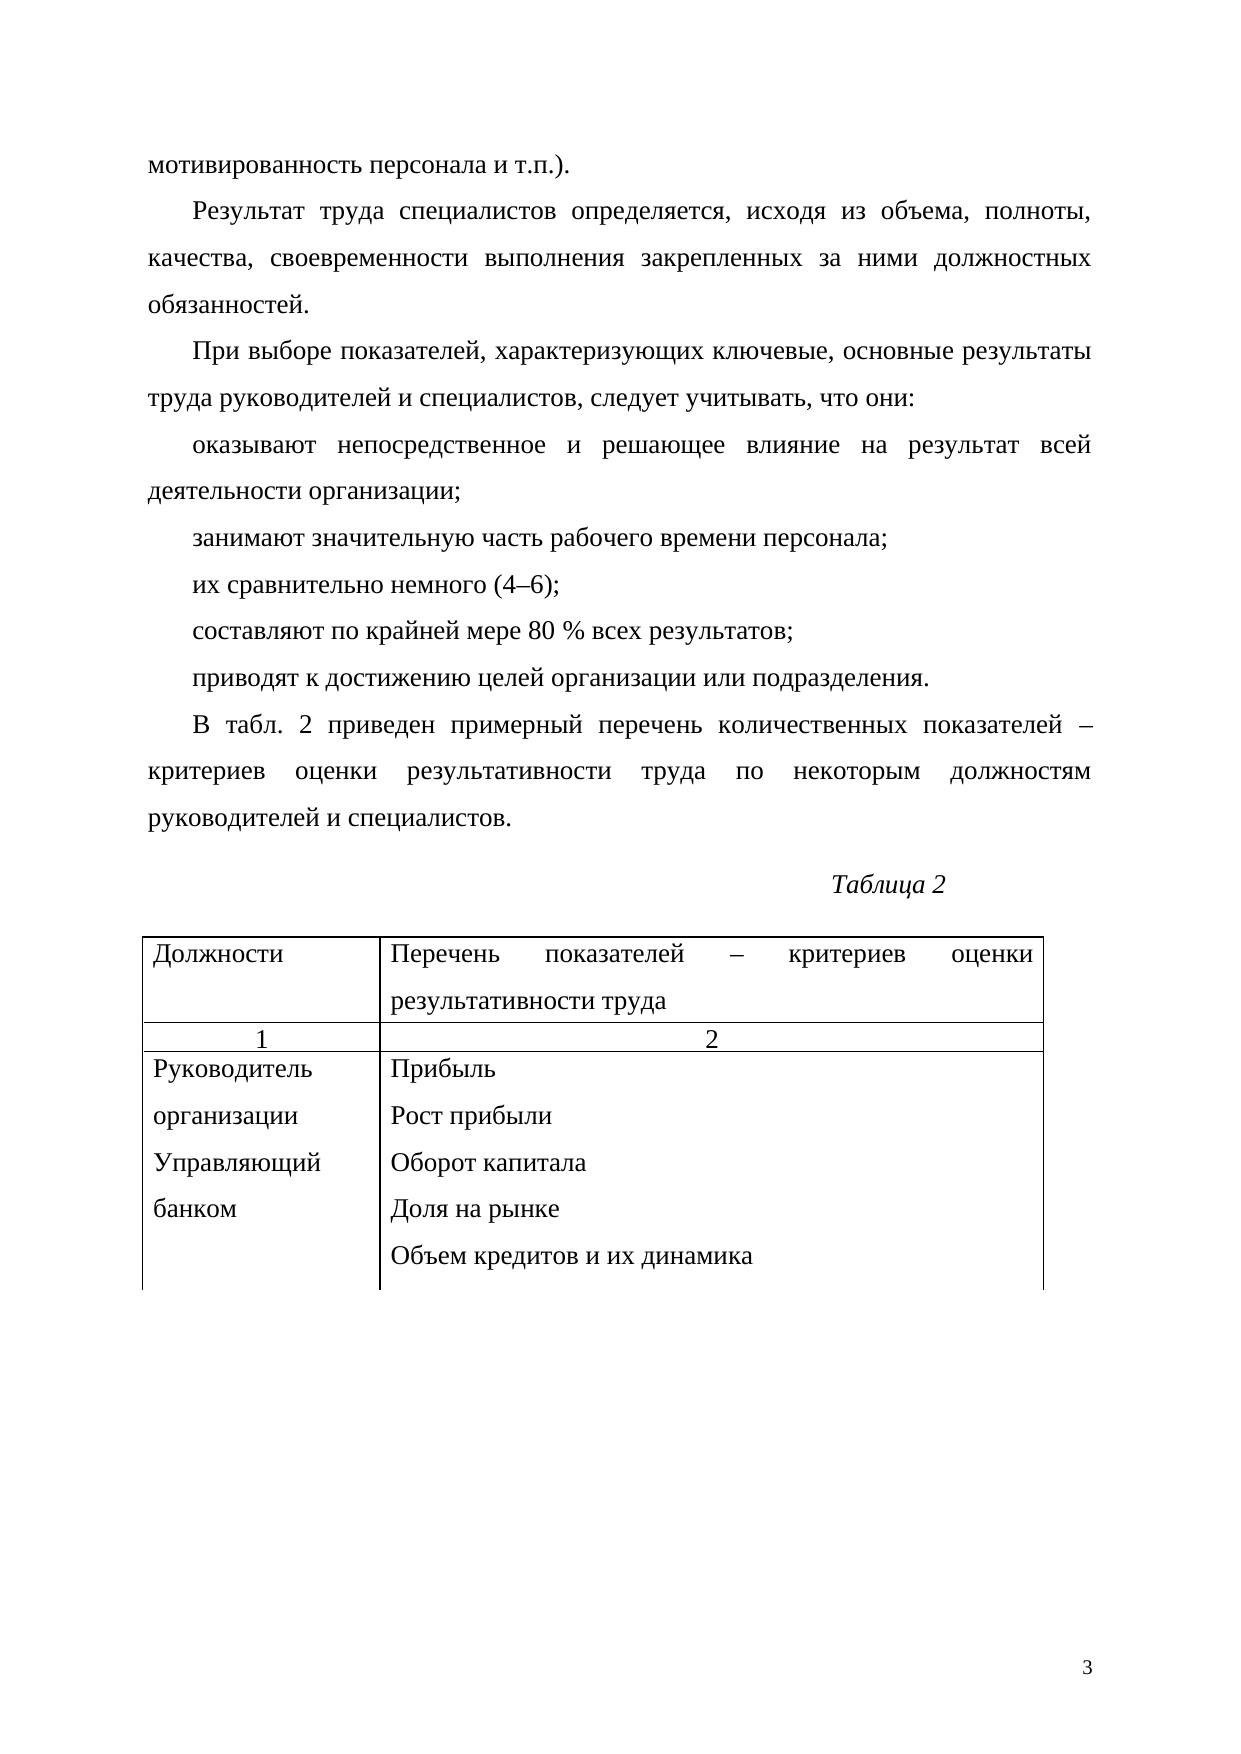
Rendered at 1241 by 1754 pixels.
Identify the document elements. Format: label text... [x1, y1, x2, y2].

table_header Должности [143, 938, 379, 1021]
table_cell Руководитель организации Управляющий банком [143, 1052, 379, 1290]
table_cell 2 [381, 1023, 1043, 1051]
text Результат труда специалистов определяется, исходя из объема, полноты, качества, своевременности выполнения закрепленных за ними должностных обязанностей. [148, 194, 1092, 319]
text занимают значительную часть рабочего времени персонала; [148, 521, 1092, 552]
text Таблица 2 [148, 868, 946, 900]
text В табл. 2 приведен примерный перечень количественных показателей – критериев оценки результативности труда по некоторым должностям руководителей и специалистов. [148, 708, 1092, 832]
text приводят к достижению целей организации или подразделения. [148, 661, 1092, 692]
table_cell 1 [143, 1023, 379, 1051]
text оказывают непосредственное и решающее влияние на результат всей деятельности организации; [148, 428, 1092, 506]
text составляют по крайней мере 80 % всех результатов; [148, 614, 1092, 646]
text их сравнительно немного (4–6); [148, 568, 1092, 599]
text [148, 148, 1092, 179]
text При выборе показателей, характеризующих ключевые, основные результаты труда руководителей и специалистов, следует учитывать, что они: [148, 334, 1092, 412]
table_cell Прибыль Рост прибыли Оборот капитала Доля на рынке Объем кредитов и их динамика Рентабельность Качество кредитных операций Количество новых клиентов [381, 1052, 1043, 1290]
table_header Перечень показателей – критериев оценки результативности труда [381, 938, 1043, 1021]
